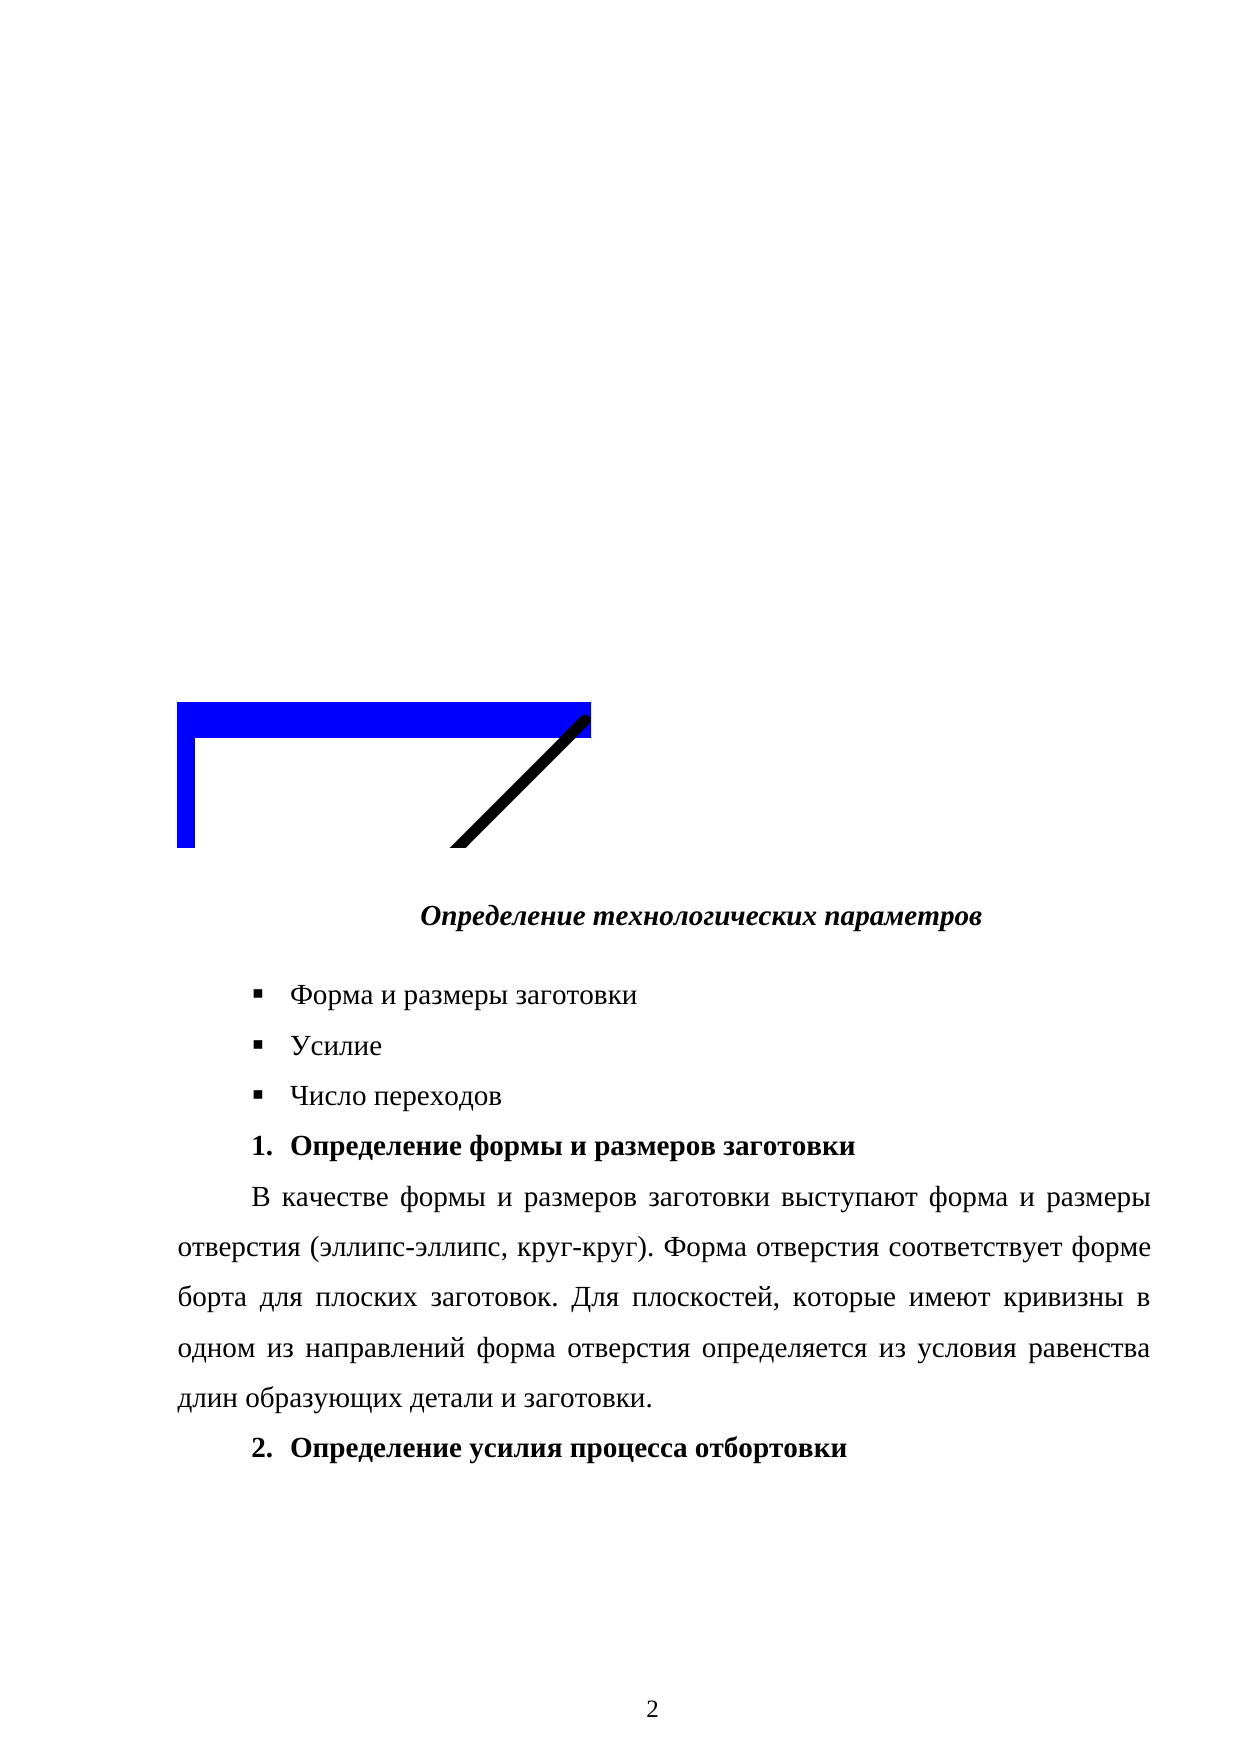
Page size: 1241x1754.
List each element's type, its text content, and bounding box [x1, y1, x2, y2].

list Определение формы и размеров заготовки [177, 1128, 1152, 1162]
list Определение усилия процесса отбортовки [177, 1430, 1152, 1464]
text В качестве формы и размеров заготовки выступают форма и размеры отверстия (эллипс-эллипс, круг-круг). Форма отверстия соответствует форме борта для плоских заготовок. Для плоскостей, которые имеют кривизны в одном из направлений форма отверстия определяется из условия равенства длин образующих детали и заготовки. [177, 1179, 1152, 1414]
subtitle Определение технологических параметров [177, 898, 1152, 932]
list Число переходов [177, 1078, 1152, 1112]
list Усилие [177, 1028, 1152, 1061]
list Форма и размеры заготовки [177, 977, 1152, 1011]
